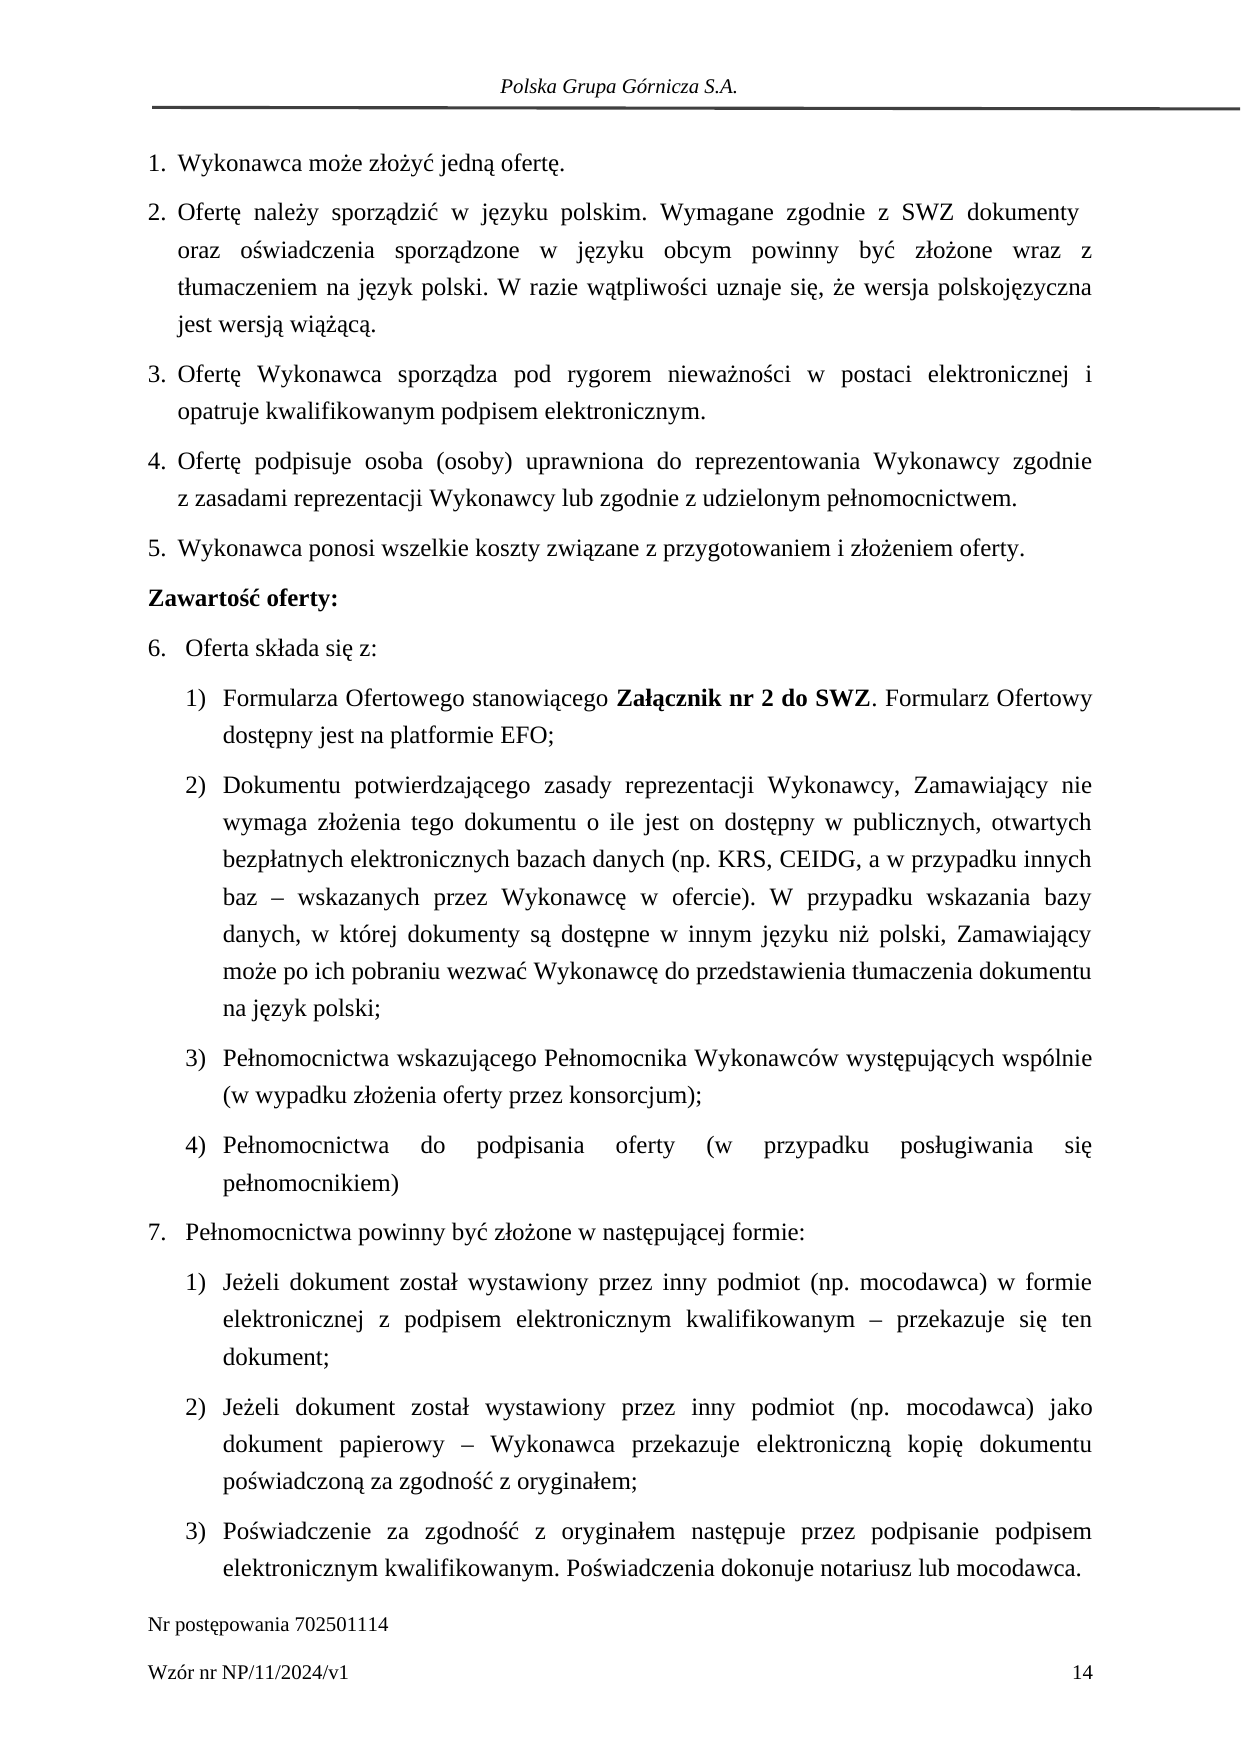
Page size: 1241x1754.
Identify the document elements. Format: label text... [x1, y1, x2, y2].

list Wykonawca ponosi wszelkie koszty związane z przygotowaniem i złożeniem oferty. [148, 533, 1093, 562]
list Ofertę podpisuje osoba (osoby) uprawniona do reprezentowania Wykonawcy zgodnie z zasadami reprezentacji Wykonawcy lub zgodnie z udzielonym pełnomocnictwem. [148, 446, 1093, 512]
list Ofertę należy sporządzić w języku polskim. Wymagane zgodnie z SWZ dokumenty oraz oświadczenia sporządzone w języku obcym powinny być złożone wraz z tłumaczeniem na język polski. W razie wątpliwości uznaje się, że wersja polskojęzyczna jest wersją wiążącą. [148, 197, 1093, 338]
text Zawartość oferty: [148, 583, 1093, 612]
list Poświadczenie za zgodność z oryginałem następuje przez podpisanie podpisem elektronicznym kwalifikowanym. Poświadczenia dokonuje notariusz lub mocodawca. [185, 1516, 1093, 1582]
list Pełnomocnictwa powinny być złożone w następującej formie: [148, 1217, 1093, 1246]
list Dokumentu potwierdzającego zasady reprezentacji Wykonawcy, Zamawiający nie wymaga złożenia tego dokumentu o ile jest on dostępny w publicznych, otwartych bezpłatnych elektronicznych bazach danych (np. KRS, CEIDG, a w przypadku innych baz – wskazanych przez Wykonawcę w ofercie). W przypadku wskazania bazy danych, w której dokumenty są dostępne w innym języku niż polski, Zamawiający może po ich pobraniu wezwać Wykonawcę do przedstawienia tłumaczenia dokumentu na język polski; [185, 770, 1093, 1022]
list Oferta składa się z: [148, 633, 1093, 662]
list Ofertę Wykonawca sporządza pod rygorem nieważności w postaci elektronicznej i opatruje kwalifikowanym podpisem elektronicznym. [148, 359, 1093, 425]
list Wykonawca może złożyć jedną ofertę. [148, 148, 1093, 176]
list Pełnomocnictwa wskazującego Pełnomocnika Wykonawców występujących wspólnie (w wypadku złożenia oferty przez konsorcjum); [185, 1043, 1093, 1109]
list Jeżeli dokument został wystawiony przez inny podmiot (np. mocodawca) w formie elektronicznej z podpisem elektronicznym kwalifikowanym – przekazuje się ten dokument; [185, 1267, 1093, 1371]
list Jeżeli dokument został wystawiony przez inny podmiot (np. mocodawca) jako dokument papierowy – Wykonawca przekazuje elektroniczną kopię dokumentu poświadczoną za zgodność z oryginałem; [185, 1392, 1093, 1495]
list Pełnomocnictwa do podpisania oferty (w przypadku posługiwania się pełnomocnikiem) [185, 1130, 1093, 1196]
list Formularza Ofertowego stanowiącego Załącznik nr 2 do SWZ. Formularz Ofertowy dostępny jest na platformie EFO; [185, 683, 1093, 749]
